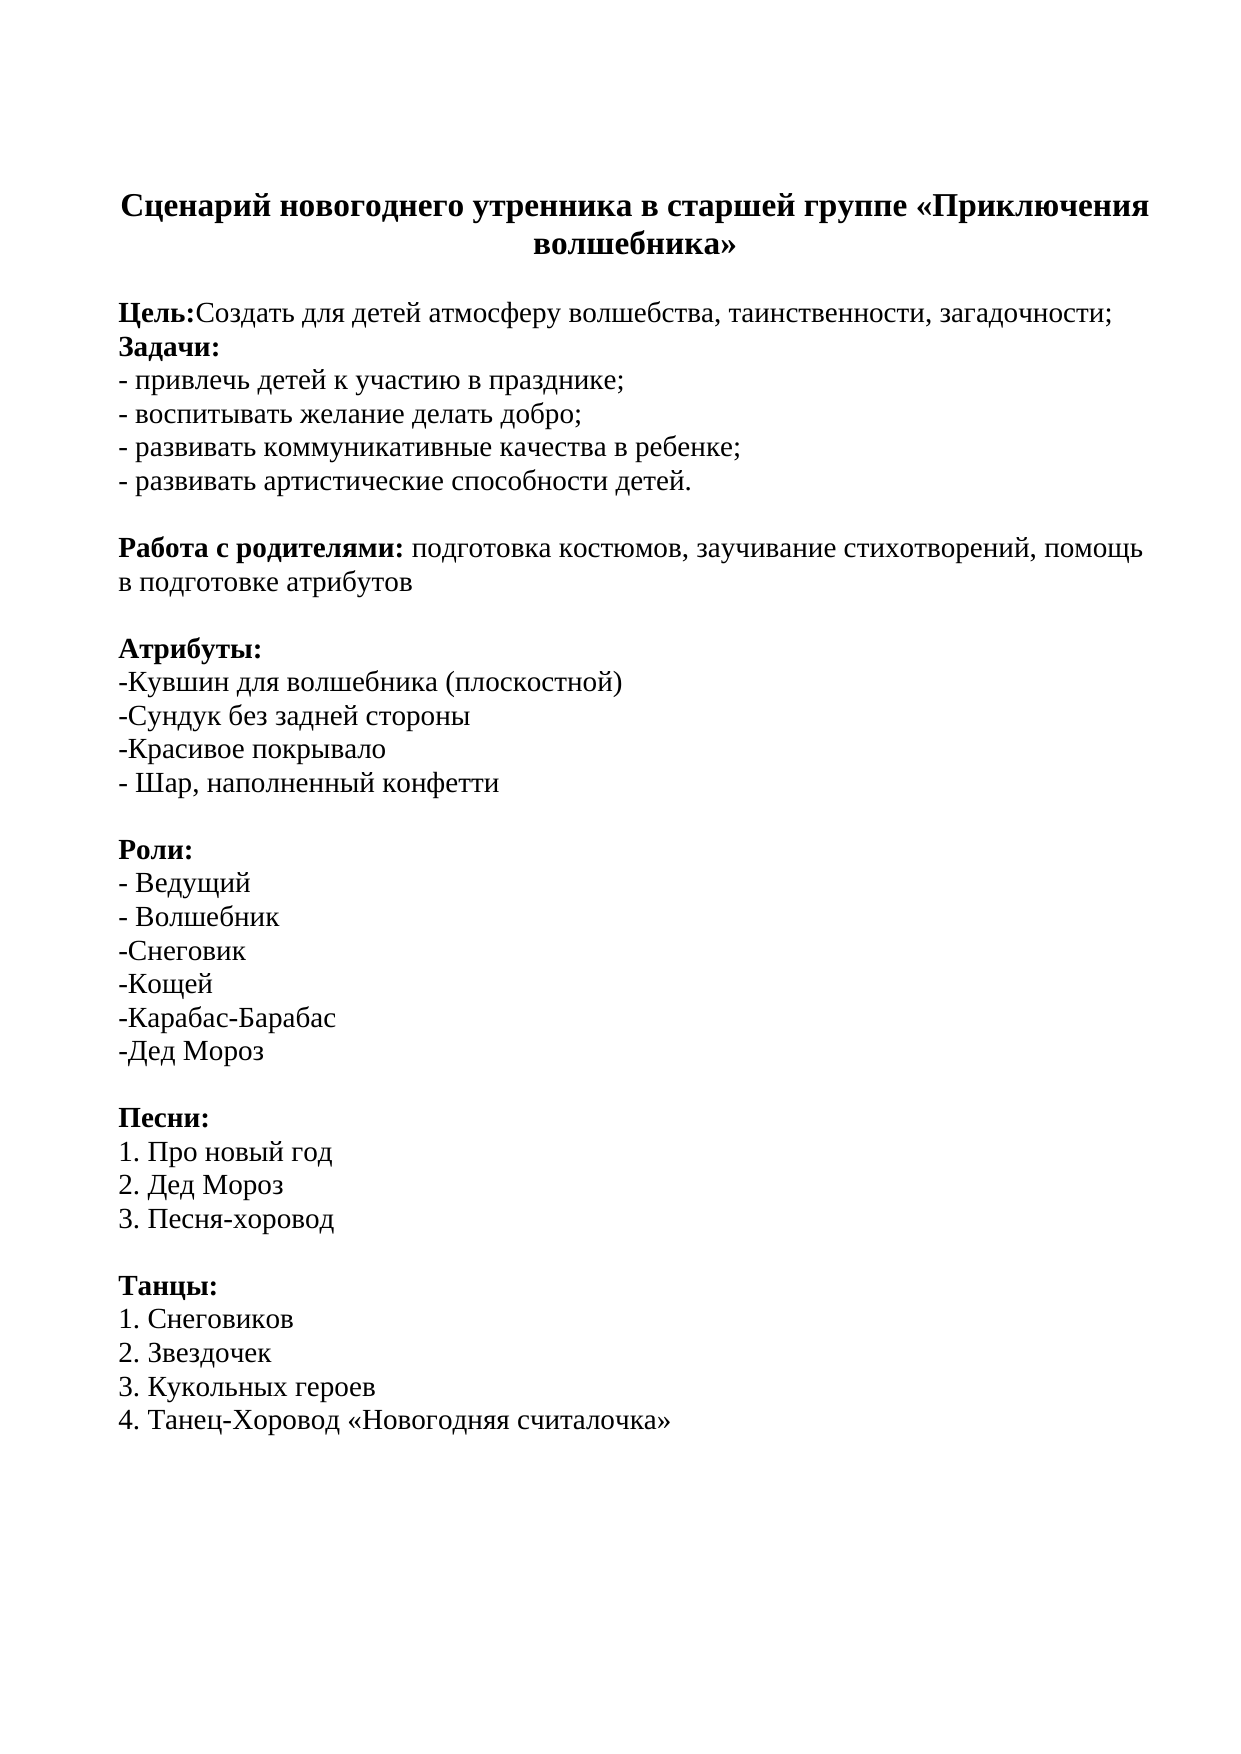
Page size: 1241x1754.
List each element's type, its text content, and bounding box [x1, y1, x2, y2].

text Роли: [118, 832, 1152, 866]
text Песни: [118, 1100, 1152, 1134]
text - Волшебник [118, 899, 1152, 933]
text 2. Дед Мороз [118, 1167, 1152, 1201]
text -Карабас-Барабас [118, 1000, 1152, 1033]
text - привлечь детей к участию в празднике; [118, 362, 1152, 396]
text 1. Про новый год [118, 1134, 1152, 1167]
text - Ведущий [118, 866, 1152, 899]
text -Дед Мороз [118, 1033, 1152, 1067]
text Задачи: [118, 329, 1152, 362]
text 4. Танец-Хоровод «Новогодняя считалочка» [118, 1402, 1152, 1436]
text Атрибуты: [118, 631, 1152, 664]
text -Кувшин для волшебника (плоскостной) [118, 664, 1152, 698]
text Танцы: [118, 1268, 1152, 1302]
text -Красивое покрывало [118, 731, 1152, 765]
text 3. Кукольных героев [118, 1369, 1152, 1402]
text 2. Звездочек [118, 1335, 1152, 1369]
text -Кощей [118, 966, 1152, 1000]
text Работа с родителями: подготовка костюмов, заучивание стихотворений, помощь в подготовке атрибутов [118, 530, 1152, 597]
text 3. Песня-хоровод [118, 1201, 1152, 1234]
text Сценарий новогоднего утренника в старшей группе «Приключения волшебника» [118, 185, 1152, 262]
text - Шар, наполненный конфетти [118, 765, 1152, 798]
text -Сундук без задней стороны [118, 698, 1152, 731]
text - воспитывать желание делать добро; [118, 396, 1152, 429]
text - развивать артистические способности детей. [118, 463, 1152, 497]
text 1. Снеговиков [118, 1302, 1152, 1335]
text - развивать коммуникативные качества в ребенке; [118, 429, 1152, 463]
text -Снеговик [118, 933, 1152, 966]
text Цель:Создать для детей атмосферу волшебства, таинственности, загадочности; [118, 295, 1152, 329]
